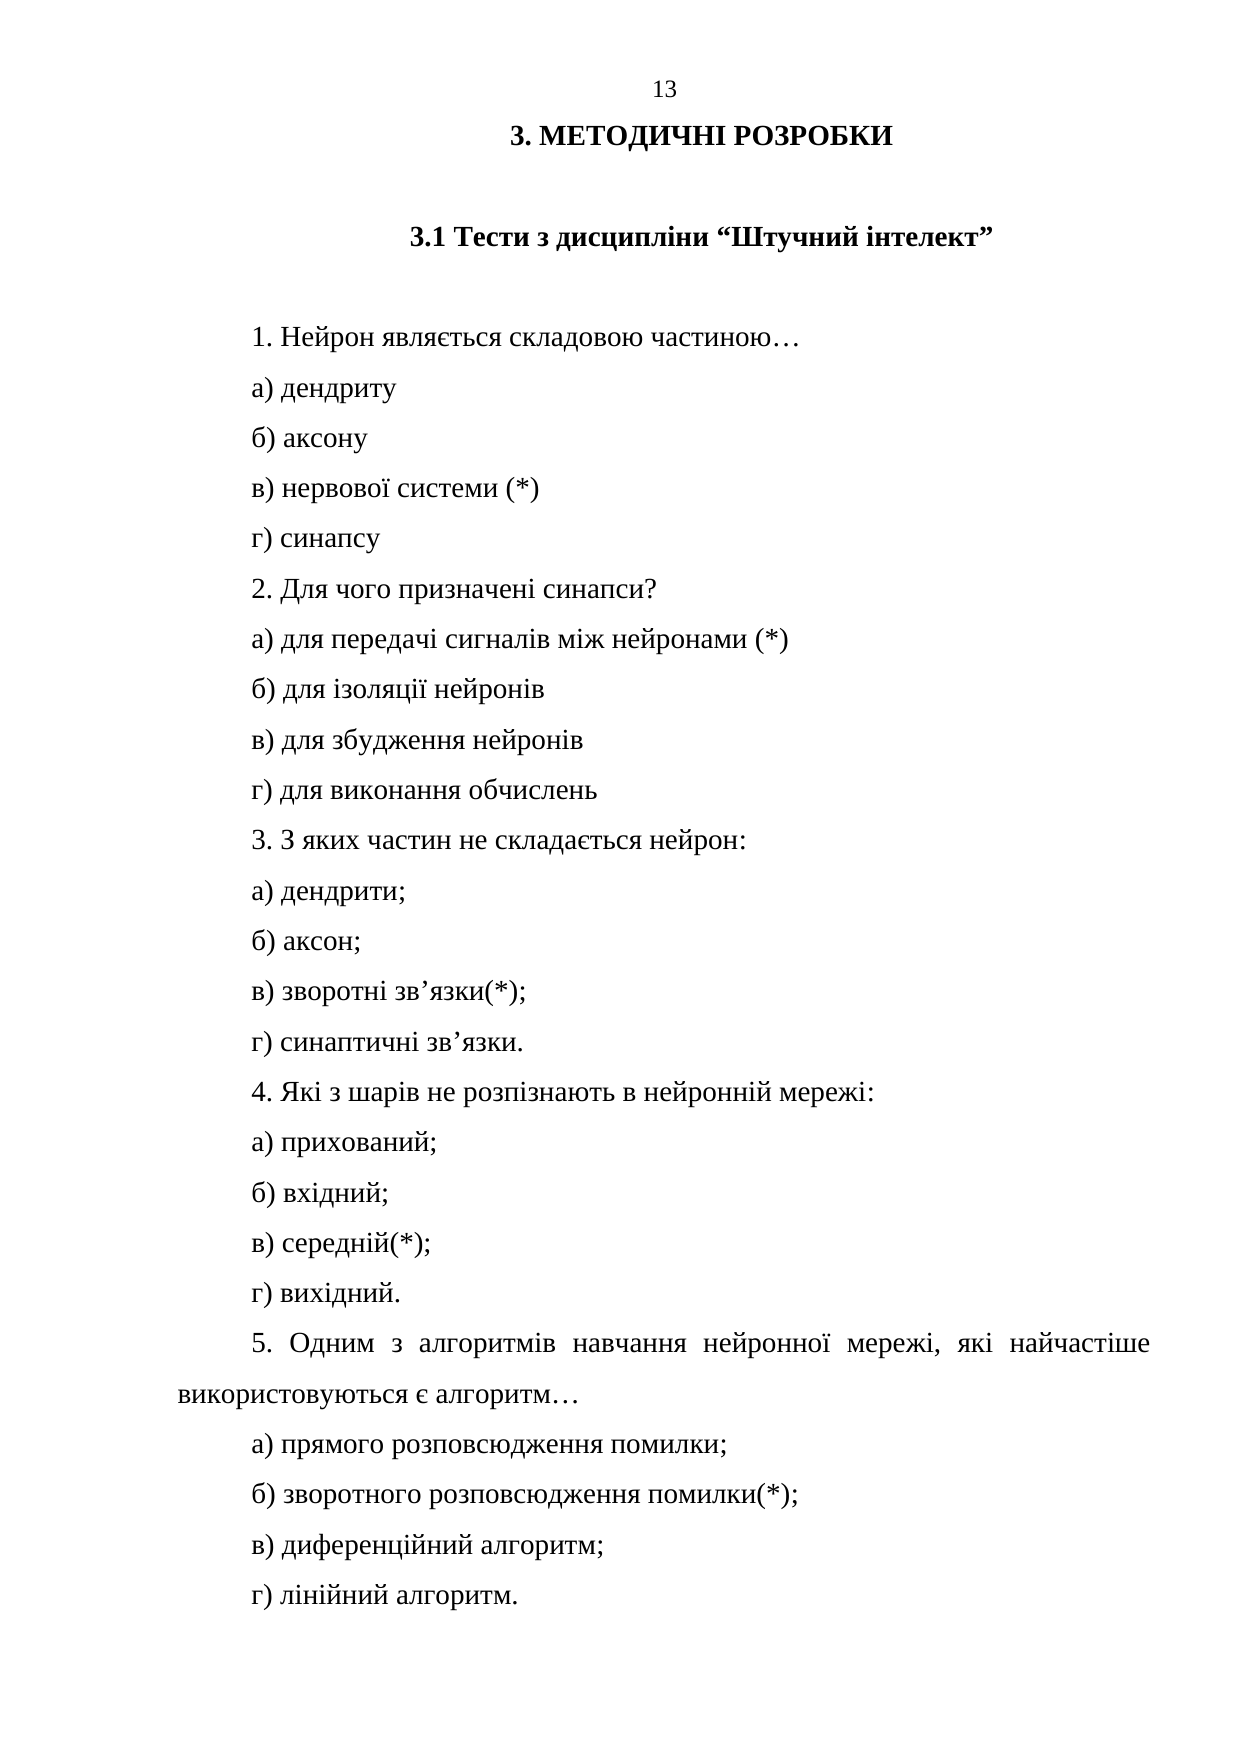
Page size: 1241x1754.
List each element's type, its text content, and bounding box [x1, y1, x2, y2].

text 4. Які з шарів не розпізнають в нейронній мережі: [177, 1074, 1152, 1108]
text а) дендриту [177, 370, 1152, 403]
text г) вихідний. [177, 1275, 1152, 1309]
text г) синаптичні зв’язки. [177, 1024, 1152, 1057]
text б) для ізоляції нейронів [177, 672, 1152, 705]
text г) для виконання обчислень [177, 772, 1152, 806]
text а) дендрити; [177, 873, 1152, 906]
text в) зворотні зв’язки(*); [177, 973, 1152, 1007]
text а) для передачі сигналів між нейронами (*) [177, 621, 1152, 655]
text а) прямого розповсюдження помилки; [177, 1426, 1152, 1460]
text в) нервової системи (*) [177, 470, 1152, 504]
text 3. З яких частин не складається нейрон: [177, 822, 1152, 856]
text б) зворотного розповсюдження помилки(*); [177, 1477, 1152, 1510]
text 2. Для чого призначені синапси? [177, 571, 1152, 604]
text б) аксон; [177, 923, 1152, 957]
text в) диференційний алгоритм; [177, 1527, 1152, 1560]
text г) синапсу [177, 521, 1152, 554]
text 3. МЕТОДИЧНІ РОЗРОБКИ [177, 118, 1152, 152]
text б) аксону [177, 420, 1152, 453]
text 3.1 Тести з дисципліни “Штучний інтелект” [177, 219, 1152, 252]
text 1. Нейрон являється складовою частиною… [177, 319, 1152, 353]
text в) середній(*); [177, 1225, 1152, 1258]
text 5. Одним з алгоритмів навчання нейронної мережі, які найчастіше використовуються є алгоритм… [177, 1326, 1152, 1409]
text б) вхідний; [177, 1175, 1152, 1208]
text а) прихований; [177, 1124, 1152, 1158]
text г) лінійний алгоритм. [177, 1577, 1152, 1611]
text в) для збудження нейронів [177, 722, 1152, 755]
